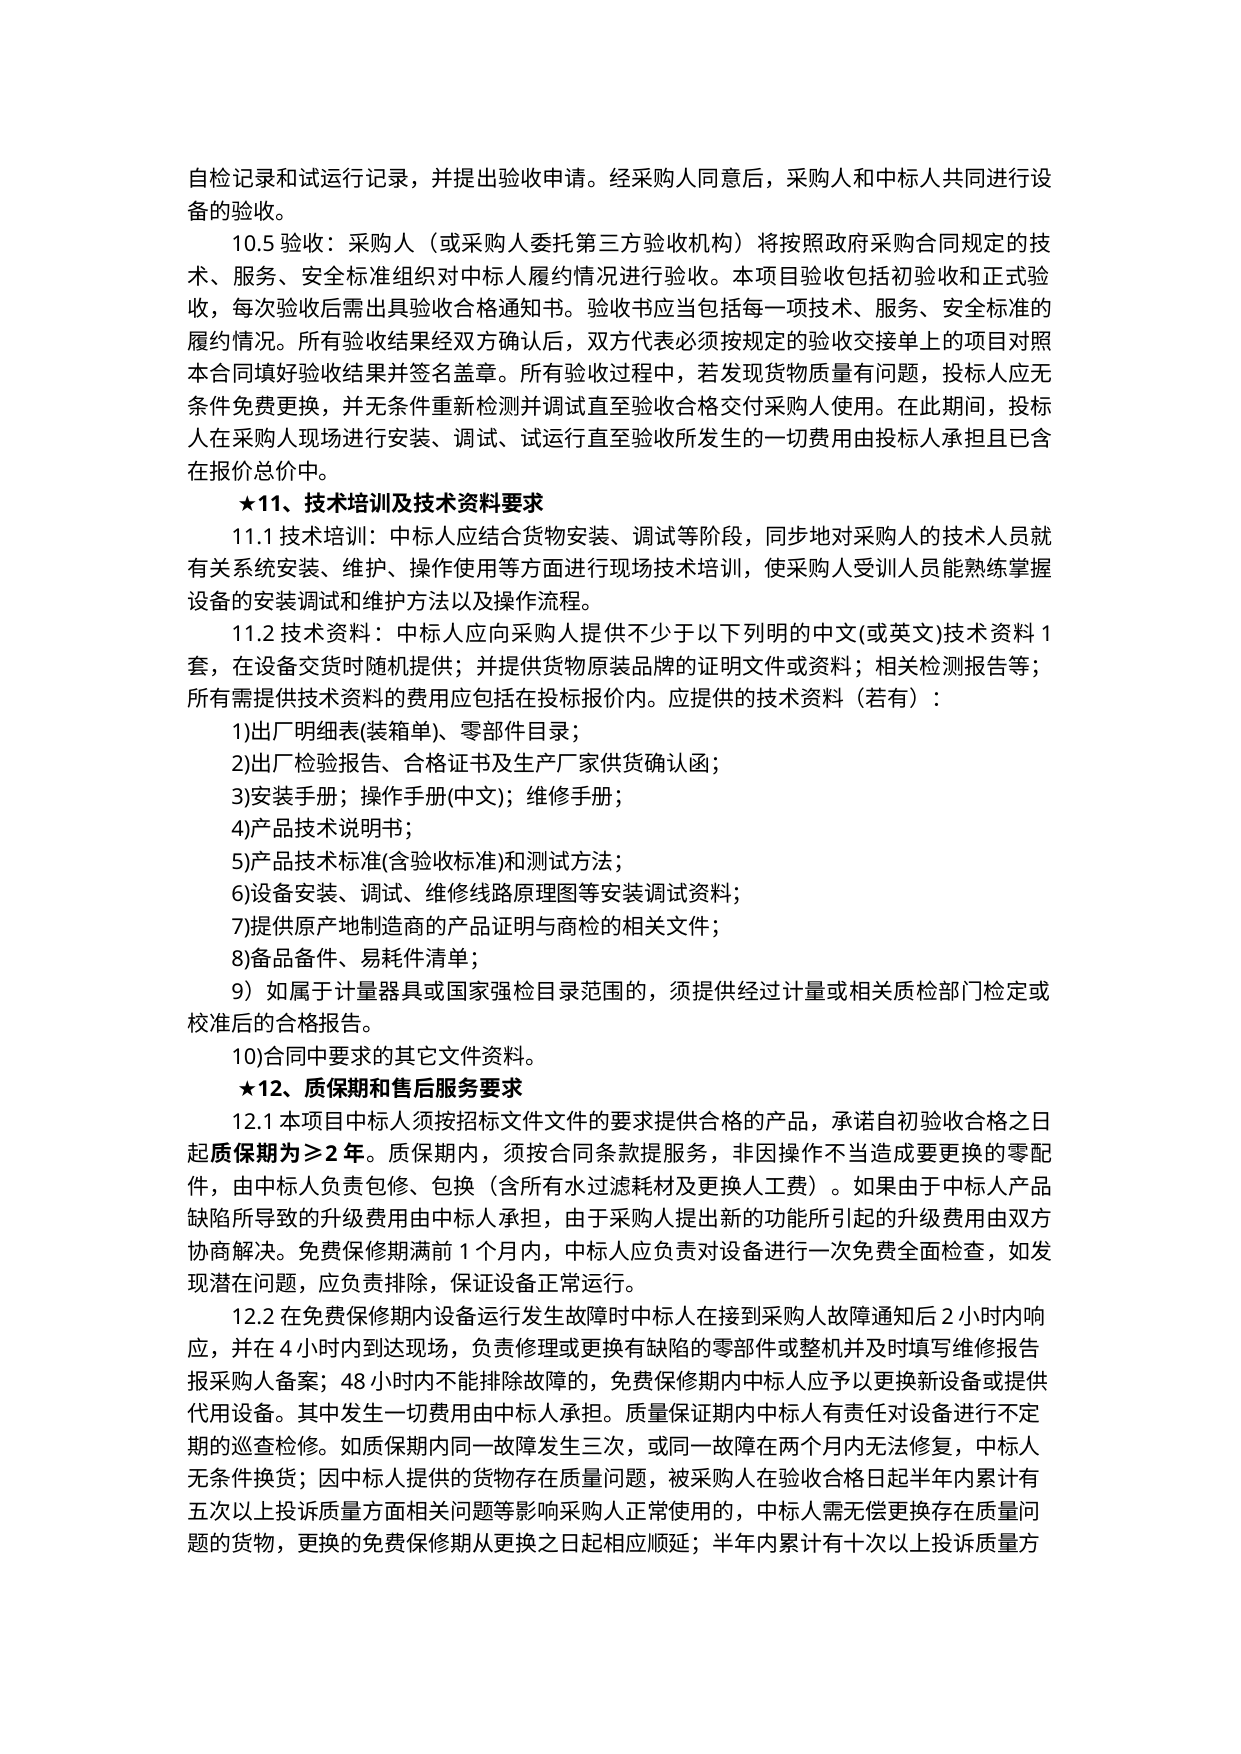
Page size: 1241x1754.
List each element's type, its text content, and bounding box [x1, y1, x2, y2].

text 10)合同中要求的其它文件资料。 [187, 1039, 1053, 1072]
text 6)设备安装、调试、维修线路原理图等安装调试资料； [187, 877, 1053, 909]
text 7)提供原产地制造商的产品证明与商检的相关文件； [187, 909, 1053, 942]
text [187, 162, 1053, 227]
text 5)产品技术标准(含验收标准)和测试方法； [187, 844, 1053, 877]
text 10.5验收：采购人（或采购人委托第三方验收机构）将按照政府采购合同规定的技术、服务、安全标准组织对中标人履约情况进行验收。本项目验收包括初验收和正式验收，每次验收后需出具验收合格通知书。验收书应当包括每一项技术、服务、安全标准的履约情况。所有验收结果经双方确认后，双方代表必须按规定的验收交接单上的项目对照本合同填好验收结果并签名盖章。所有验收过程中，若发现货物质量有问题，投标人应无条件免费更换，并无条件重新检测并调试直至验收合格交付采购人使用。在此期间，投标人在采购人现场进行安装、调试、试运行直至验收所发生的一切费用由投标人承担且已含在报价总价中。 [187, 227, 1053, 487]
text 11.1技术培训：中标人应结合货物安装、调试等阶段，同步地对采购人的技术人员就有关系统安装、维护、操作使用等方面进行现场技术培训，使采购人受训人员能熟练掌握设备的安装调试和维护方法以及操作流程。 [187, 519, 1053, 617]
text 12.1本项目中标人须按招标文件文件的要求提供合格的产品，承诺自初验收合格之日起质保期为≥2年。质保期内，须按合同条款提服务，非因操作不当造成要更换的零配件，由中标人负责包修、包换（含所有水过滤耗材及更换人工费）。如果由于中标人产品缺陷所导致的升级费用由中标人承担，由于采购人提出新的功能所引起的升级费用由双方协商解决。免费保修期满前1个月内，中标人应负责对设备进行一次免费全面检查，如发现潜在问题，应负责排除，保证设备正常运行。 [187, 1104, 1053, 1299]
text ★11、技术培训及技术资料要求 [187, 487, 1053, 519]
text 8)备品备件、易耗件清单； [187, 942, 1053, 974]
text ★12、质保期和售后服务要求 [187, 1072, 1053, 1104]
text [187, 1299, 1053, 1559]
text 2)出厂检验报告、合格证书及生产厂家供货确认函； [187, 747, 1053, 779]
text 4)产品技术说明书； [187, 812, 1053, 844]
text 1)出厂明细表(装箱单)、零部件目录； [187, 714, 1053, 747]
text 11.2技术资料：中标人应向采购人提供不少于以下列明的中文(或英文)技术资料1套，在设备交货时随机提供；并提供货物原装品牌的证明文件或资料；相关检测报告等；所有需提供技术资料的费用应包括在投标报价内。应提供的技术资料（若有）： [187, 617, 1053, 714]
text 3)安装手册；操作手册(中文)；维修手册； [187, 779, 1053, 812]
text 9）如属于计量器具或国家强检目录范围的，须提供经过计量或相关质检部门检定或校准后的合格报告。 [187, 974, 1053, 1039]
